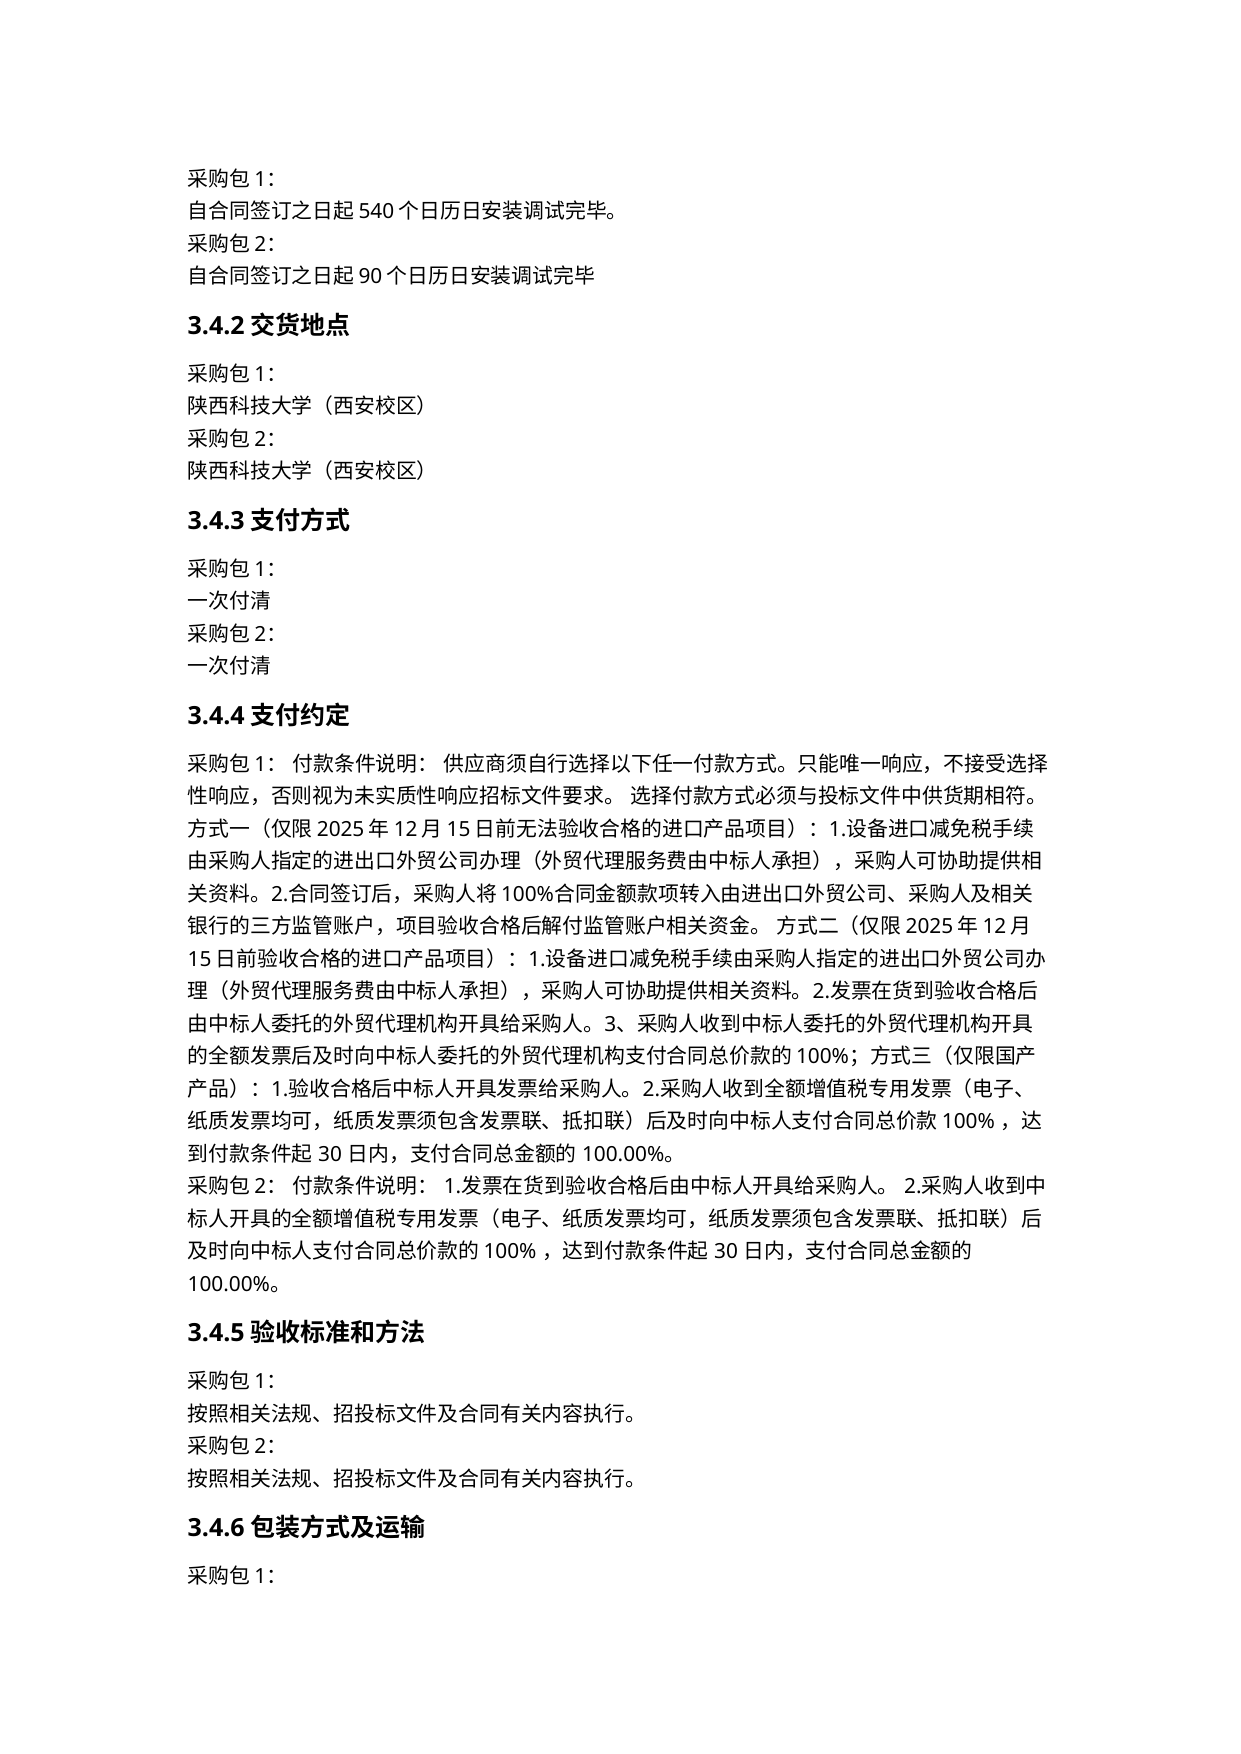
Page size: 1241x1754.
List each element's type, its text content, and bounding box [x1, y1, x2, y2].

text 3.4.5验收标准和方法 [187, 1299, 1053, 1364]
text 采购包1： 付款条件说明： 供应商须自行选择以下任一付款方式。只能唯一响应，不接受选择性响应，否则视为未实质性响应招标文件要求。 选择付款方式必须与投标文件中供货期相符。 方式一（仅限2025年12月15日前无法验收合格的进口产品项目）：1.设备进口减免税手续由采购人指定的进出口外贸公司办理（外贸代理服务费由中标人承担），采购人可协助提供相关资料。2.合同签订后，采购人将100%合同金额款项转入由进出口外贸公司、采购人及相关银行的三方监管账户，项目验收合格后解付监管账户相关资金。 方式二（仅限2025年12月15日前验收合格的进口产品项目）：1.设备进口减免税手续由采购人指定的进出口外贸公司办理（外贸代理服务费由中标人承担），采购人可协助提供相关资料。2.发票在货到验收合格后由中标人委托的外贸代理机构开具给采购人。3、采购人收到中标人委托的外贸代理机构开具的全额发票后及时向中标人委托的外贸代理机构支付合同总价款的100%；方式三（仅限国产产品）：1.验收合格后中标人开具发票给采购人。2.采购人收到全额增值税专用发票（电子、纸质发票均可，纸质发票须包含发票联、抵扣联）后及时向中标人支付合同总价款100% ，达到付款条件起 30 日内，支付合同总金额的 100.00%。 [187, 747, 1053, 1169]
text 采购包1： [187, 357, 1053, 389]
text 3.4.6包装方式及运输 [187, 1494, 1053, 1559]
text 3.4.4支付约定 [187, 682, 1053, 747]
text 采购包2： [187, 1429, 1053, 1462]
text 自合同签订之日起90个日历日安装调试完毕 [187, 259, 1053, 292]
text 自合同签订之日起540个日历日安装调试完毕。 [187, 194, 1053, 227]
text 3.4.3支付方式 [187, 487, 1053, 552]
text 一次付清 [187, 584, 1053, 617]
text 采购包1： [187, 1364, 1053, 1397]
text 采购包2： [187, 617, 1053, 649]
text 陕西科技大学（西安校区） [187, 454, 1053, 487]
text 采购包1： [187, 552, 1053, 584]
text 3.4.2交货地点 [187, 292, 1053, 357]
text 按照相关法规、招投标文件及合同有关内容执行。 [187, 1462, 1053, 1494]
text 采购包1： [187, 162, 1053, 194]
text 采购包2： 付款条件说明： 1.发票在货到验收合格后由中标人开具给采购人。 2.采购人收到中标人开具的全额增值税专用发票（电子、纸质发票均可，纸质发票须包含发票联、抵扣联）后及时向中标人支付合同总价款的100% ，达到付款条件起 30 日内，支付合同总金额的 100.00%。 [187, 1169, 1053, 1299]
text 一次付清 [187, 649, 1053, 682]
text 陕西科技大学（西安校区） [187, 389, 1053, 422]
text 采购包2： [187, 422, 1053, 454]
text 按照相关法规、招投标文件及合同有关内容执行。 [187, 1397, 1053, 1429]
text 采购包2： [187, 227, 1053, 259]
text 采购包1： [187, 1559, 1053, 1592]
